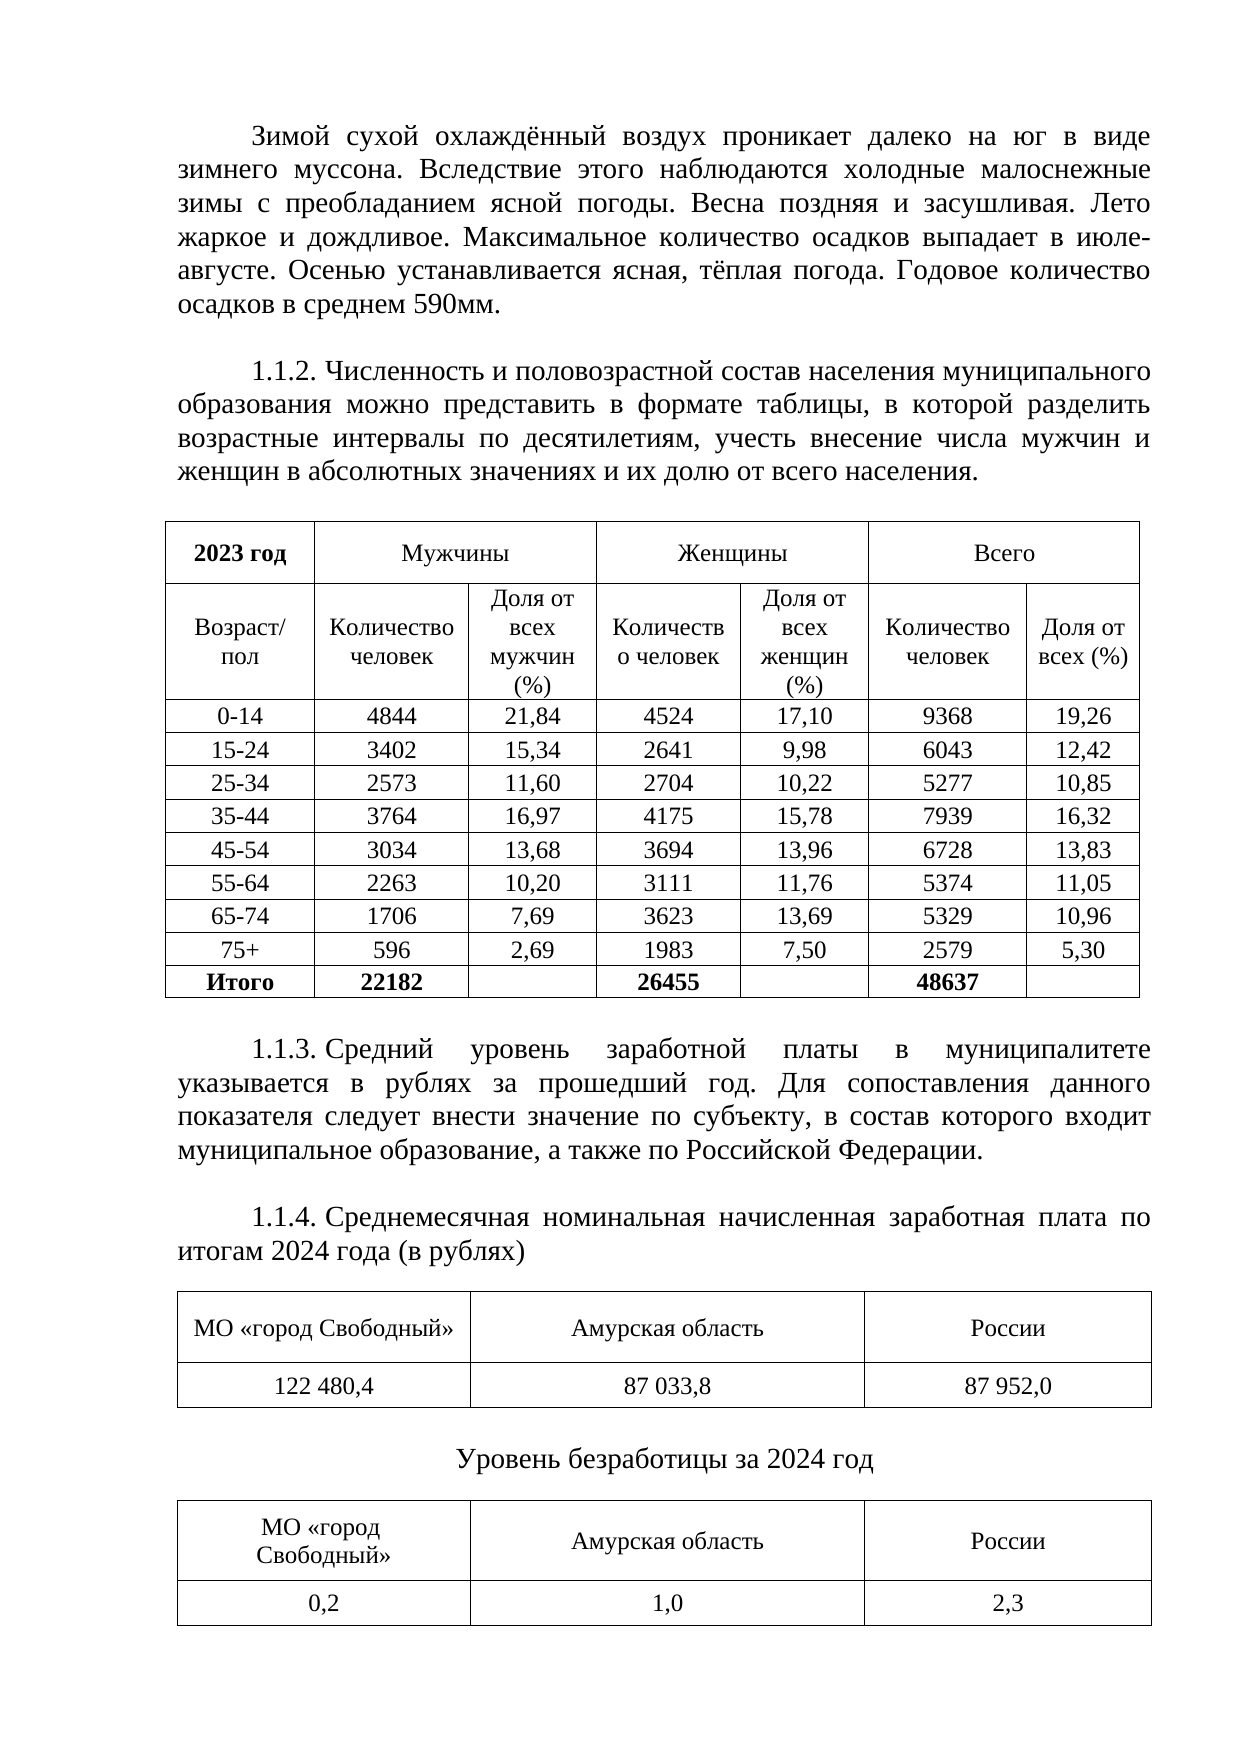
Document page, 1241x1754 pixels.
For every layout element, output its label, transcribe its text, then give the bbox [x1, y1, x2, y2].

table_cell 25-34 [166, 766, 314, 798]
table_cell 22182 [315, 966, 468, 997]
table_cell 10,85 [1027, 766, 1139, 798]
table_cell 87 952,0 [865, 1363, 1151, 1407]
table_cell 13,69 [741, 900, 868, 932]
table_cell 4524 [597, 700, 740, 732]
table_cell 35-44 [166, 800, 314, 832]
table_cell 16,97 [469, 800, 596, 832]
table_header Женщины [597, 522, 868, 582]
table_cell Количество человек [869, 584, 1026, 698]
table_cell 1706 [315, 900, 468, 932]
table_cell 2263 [315, 866, 468, 898]
table_cell 3034 [315, 833, 468, 865]
table_cell Количество человек [597, 584, 740, 698]
table_cell 13,96 [741, 833, 868, 865]
table_cell 9,98 [741, 733, 868, 765]
table_cell 3694 [597, 833, 740, 865]
table_cell 5329 [869, 900, 1026, 932]
table_cell 5374 [869, 866, 1026, 898]
table_cell 45-54 [166, 833, 314, 865]
table_cell [1027, 966, 1139, 997]
table_cell 4844 [315, 700, 468, 732]
list Среднемесячная номинальная начисленная заработная плата по итогам 2024 года (в рублях) [177, 1199, 1152, 1266]
table_cell 65-74 [166, 900, 314, 932]
table_cell 3111 [597, 866, 740, 898]
table_cell 10,96 [1027, 900, 1139, 932]
table_header Всего [869, 522, 1139, 582]
table_header России [865, 1292, 1151, 1362]
table_cell 7939 [869, 800, 1026, 832]
table_cell Доля от всех мужчин (%) [469, 584, 596, 698]
text Зимой сухой охлаждённый воздух проникает далеко на юг в виде зимнего муссона. Вследствие этого наблюдаются холодные малоснежные зимы с преобладанием ясной погоды. Весна поздняя и засушливая. Лето жаркое и дождливое. Максимальное количество осадков выпадает в июле-августе. Осенью устанавливается ясная, тёплая погода. Годовое количество осадков в среднем 590мм. [177, 118, 1152, 319]
table_cell 12,42 [1027, 733, 1139, 765]
table_cell 2641 [597, 733, 740, 765]
table_cell 55-64 [166, 866, 314, 898]
table_cell 13,83 [1027, 833, 1139, 865]
table_cell 15,34 [469, 733, 596, 765]
table_cell 11,76 [741, 866, 868, 898]
table_cell 2579 [869, 933, 1026, 965]
table_cell 21,84 [469, 700, 596, 732]
table_header Амурская область [471, 1501, 864, 1579]
table_cell 5277 [869, 766, 1026, 798]
table_cell 11,60 [469, 766, 596, 798]
table_cell 87 033,8 [471, 1363, 864, 1407]
table_cell 2,69 [469, 933, 596, 965]
list Средний уровень заработной платы в муниципалитете указывается в рублях за прошедший год. Для сопоставления данного показателя следует внести значение по субъекту, в состав которого входит муниципальное образование, а также по Российской Федерации. [177, 1031, 1152, 1166]
table_cell 3623 [597, 900, 740, 932]
table_cell 9368 [869, 700, 1026, 732]
table_header Амурская область [471, 1292, 864, 1362]
table_cell 2573 [315, 766, 468, 798]
table_header МО «город Свободный» [178, 1292, 470, 1362]
table_cell 48637 [869, 966, 1026, 997]
table_cell 7,50 [741, 933, 868, 965]
table_cell 11,05 [1027, 866, 1139, 898]
table_header Мужчины [315, 522, 596, 582]
table_cell 6043 [869, 733, 1026, 765]
table_cell Доля от всех (%) [1027, 584, 1139, 698]
table_cell 75+ [166, 933, 314, 965]
table_cell 0-14 [166, 700, 314, 732]
table_cell 6728 [869, 833, 1026, 865]
table_cell 10,20 [469, 866, 596, 898]
table_cell 2,3 [865, 1581, 1151, 1624]
table_cell 7,69 [469, 900, 596, 932]
table_cell 1,0 [471, 1581, 864, 1624]
table_cell 17,10 [741, 700, 868, 732]
table_cell Итого [166, 966, 314, 997]
list Численность и половозрастной состав населения муниципального образования можно представить в формате таблицы, в которой разделить возрастные интервалы по десятилетиям, учесть внесение числа мужчин и женщин в абсолютных значениях и их долю от всего населения. [177, 353, 1152, 487]
table_cell 16,32 [1027, 800, 1139, 832]
table_cell 26455 [597, 966, 740, 997]
table_cell 13,68 [469, 833, 596, 865]
table_cell 2704 [597, 766, 740, 798]
table_cell 3764 [315, 800, 468, 832]
table_cell 15,78 [741, 800, 868, 832]
table_cell 10,22 [741, 766, 868, 798]
table_cell Доля от всех женщин (%) [741, 584, 868, 698]
table_cell 596 [315, 933, 468, 965]
text Уровень безработицы за 2024 год [177, 1442, 1152, 1475]
table_cell 122 480,4 [178, 1363, 470, 1407]
table_cell Количество человек [315, 584, 468, 698]
table_header России [865, 1501, 1151, 1579]
table_header 2023 год [166, 522, 314, 582]
table_cell 15-24 [166, 733, 314, 765]
table_cell [741, 966, 868, 997]
table_cell 5,30 [1027, 933, 1139, 965]
table_header МО «город Свободный» [178, 1501, 470, 1579]
table_cell 19,26 [1027, 700, 1139, 732]
table_cell [469, 966, 596, 997]
table_cell 4175 [597, 800, 740, 832]
table_cell 0,2 [178, 1581, 470, 1624]
table_cell 3402 [315, 733, 468, 765]
table_cell 1983 [597, 933, 740, 965]
table_cell Возраст/пол [166, 584, 314, 698]
